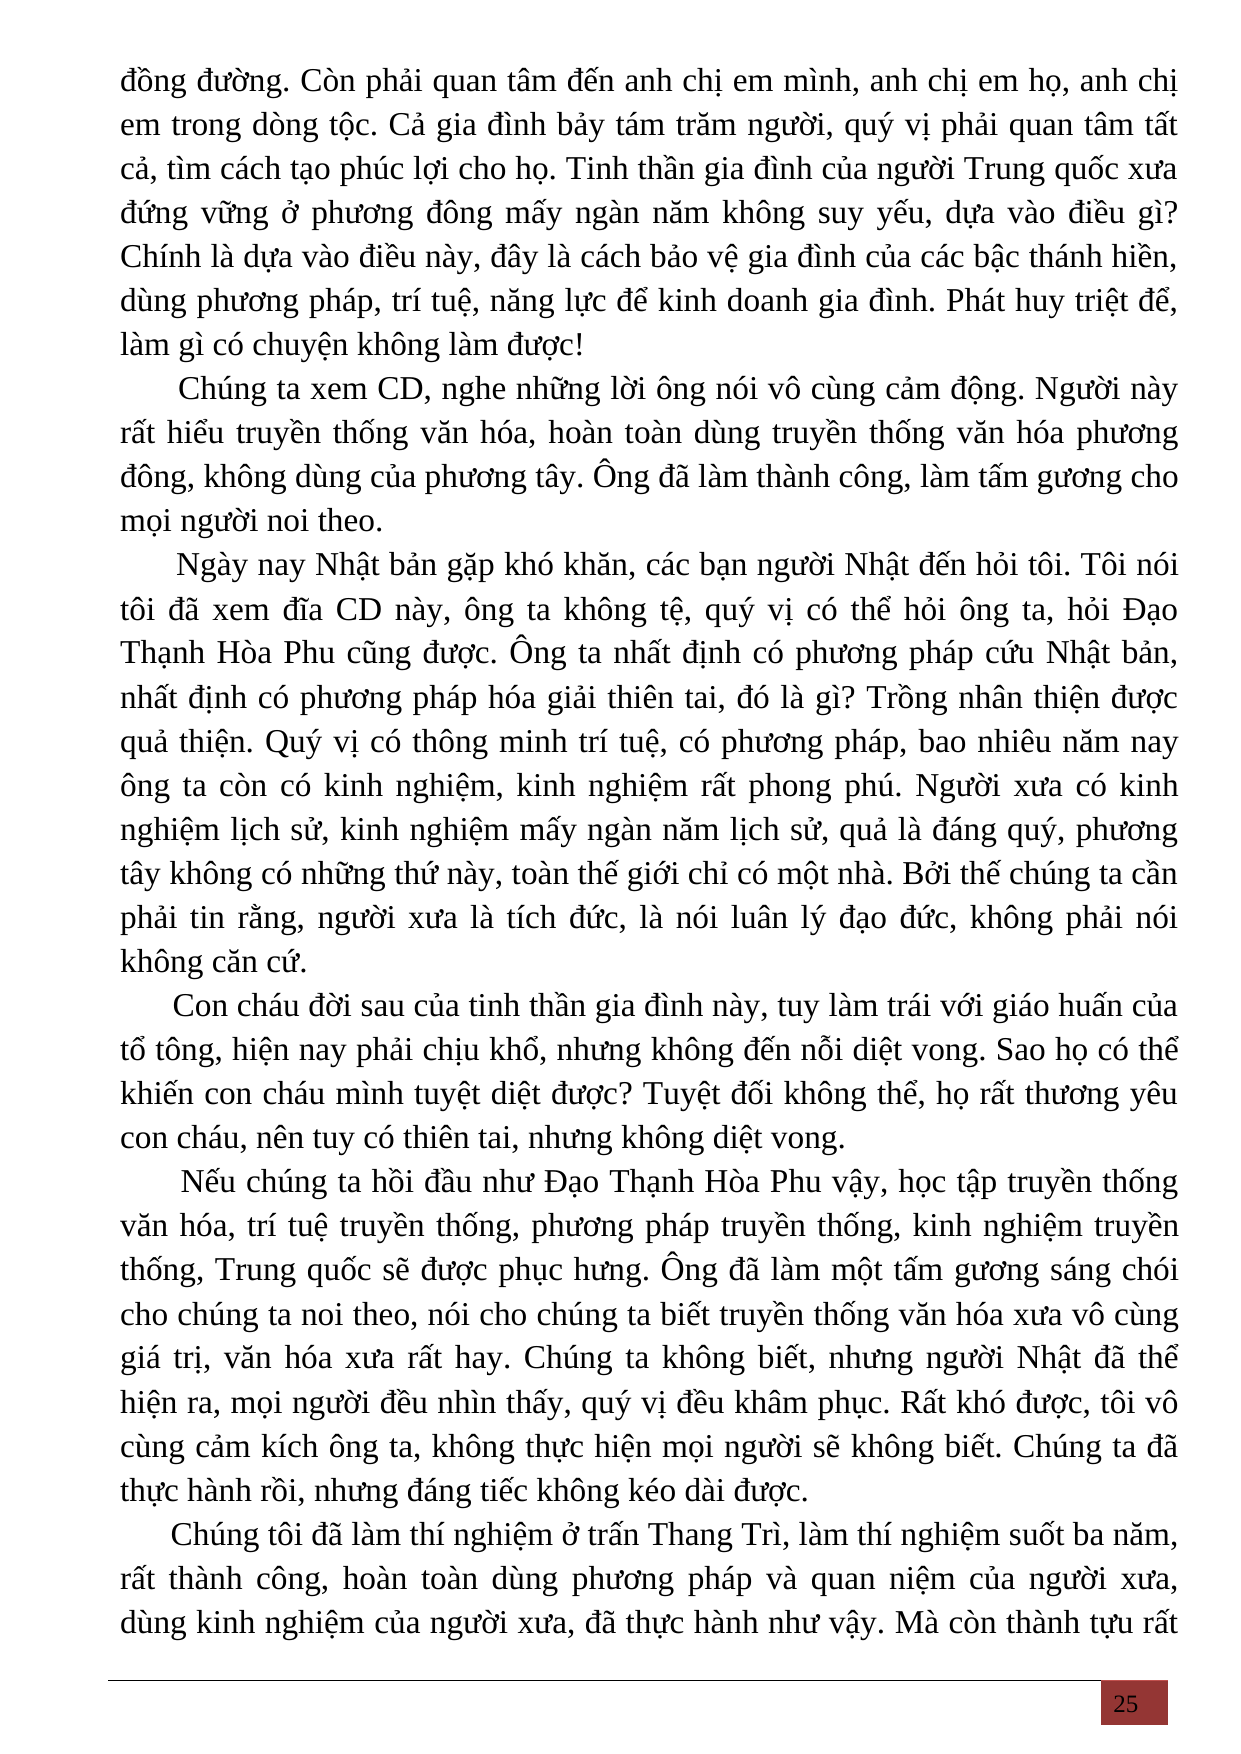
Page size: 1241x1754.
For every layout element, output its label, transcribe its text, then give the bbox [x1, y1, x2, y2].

text Nếu chúng ta hồi đầu như Đạo Thạnh Hòa Phu vậy, học tập truyền thống văn hóa, trí tuệ truyền thống, phương pháp truyền thống, kinh nghiệm truyền thống, Trung quốc sẽ được phục hưng. Ông đã làm một tấm gương sáng chói cho chúng ta noi theo, nói cho chúng ta biết truyền thống văn hóa xưa vô cùng giá trị, văn hóa xưa rất hay. Chúng ta không biết, nhưng người Nhật đã thể hiện ra, mọi người đều nhìn thấy, quý vị đều khâm phục. Rất khó được, tôi vô cùng cảm kích ông ta, không thực hiện mọi người sẽ không biết. Chúng ta đã thực hành rồi, nhưng đáng tiếc không kéo dài được. [120, 1162, 1180, 1508]
text Con cháu đời sau của tinh thần gia đình này, tuy làm trái với giáo huấn của tổ tông, hiện nay phải chịu khổ, nhưng không đến nỗi diệt vong. Sao họ có thể khiến con cháu mình tuyệt diệt được? Tuyệt đối không thể, họ rất thương yêu con cháu, nên tuy có thiên tai, nhưng không diệt vong. [120, 985, 1180, 1156]
text Ngày nay Nhật bản gặp khó khăn, các bạn người Nhật đến hỏi tôi. Tôi nói tôi đã xem đĩa CD này, ông ta không tệ, quý vị có thể hỏi ông ta, hỏi Đạo Thạnh Hòa Phu cũng được. Ông ta nhất định có phương pháp cứu Nhật bản, nhất định có phương pháp hóa giải thiên tai, đó là gì? Trồng nhân thiện được quả thiện. Quý vị có thông minh trí tuệ, có phương pháp, bao nhiêu năm nay ông ta còn có kinh nghiệm, kinh nghiệm rất phong phú. Người xưa có kinh nghiệm lịch sử, kinh nghiệm mấy ngàn năm lịch sử, quả là đáng quý, phương tây không có những thứ này, toàn thế giới chỉ có một nhà. Bởi thế chúng ta cần phải tin rằng, người xưa là tích đức, là nói luân lý đạo đức, không phải nói không căn cứ. [120, 545, 1180, 979]
text Chúng ta xem CD, nghe những lời ông nói vô cùng cảm động. Người này rất hiểu truyền thống văn hóa, hoàn toàn dùng truyền thống văn hóa phương đông, không dùng của phương tây. Ông đã làm thành công, làm tấm gương cho mọi người noi theo. [120, 368, 1180, 539]
